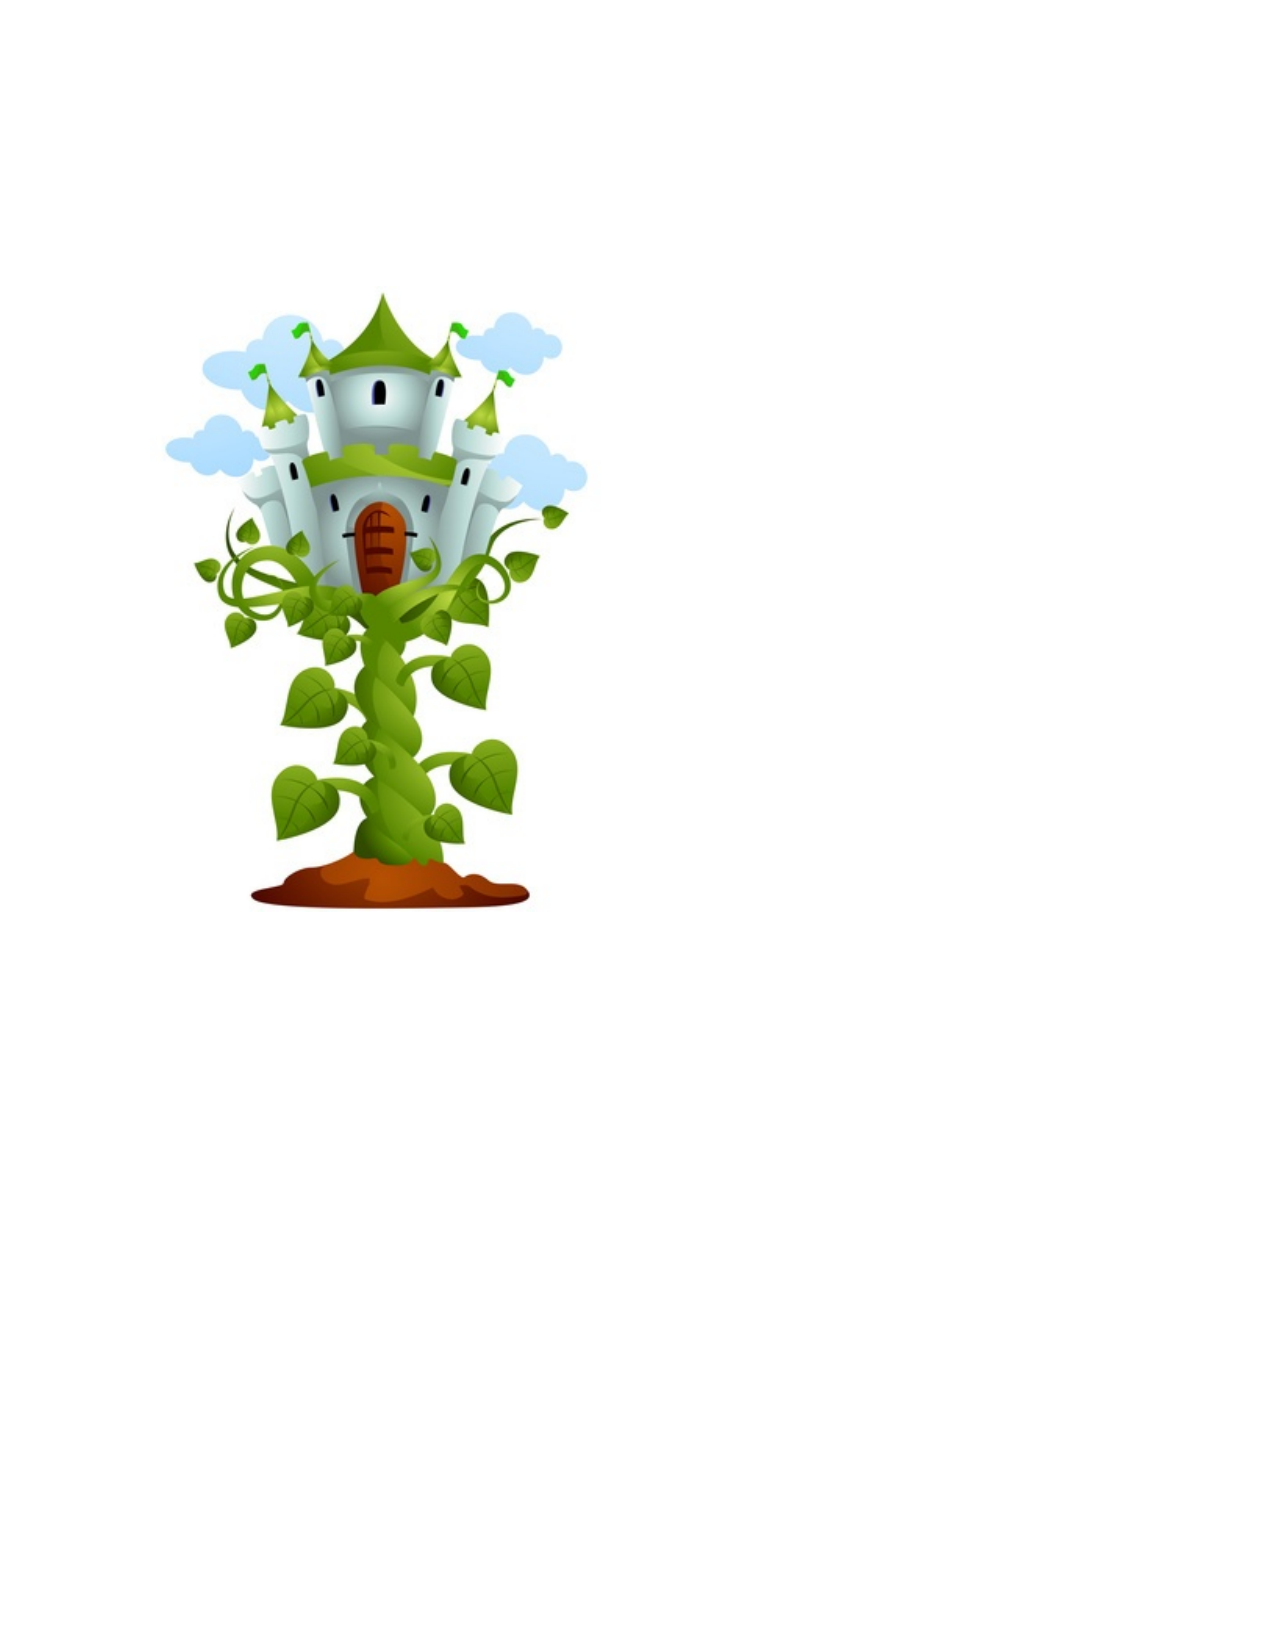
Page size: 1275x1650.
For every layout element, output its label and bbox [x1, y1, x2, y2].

picture [150, 286, 619, 912]
